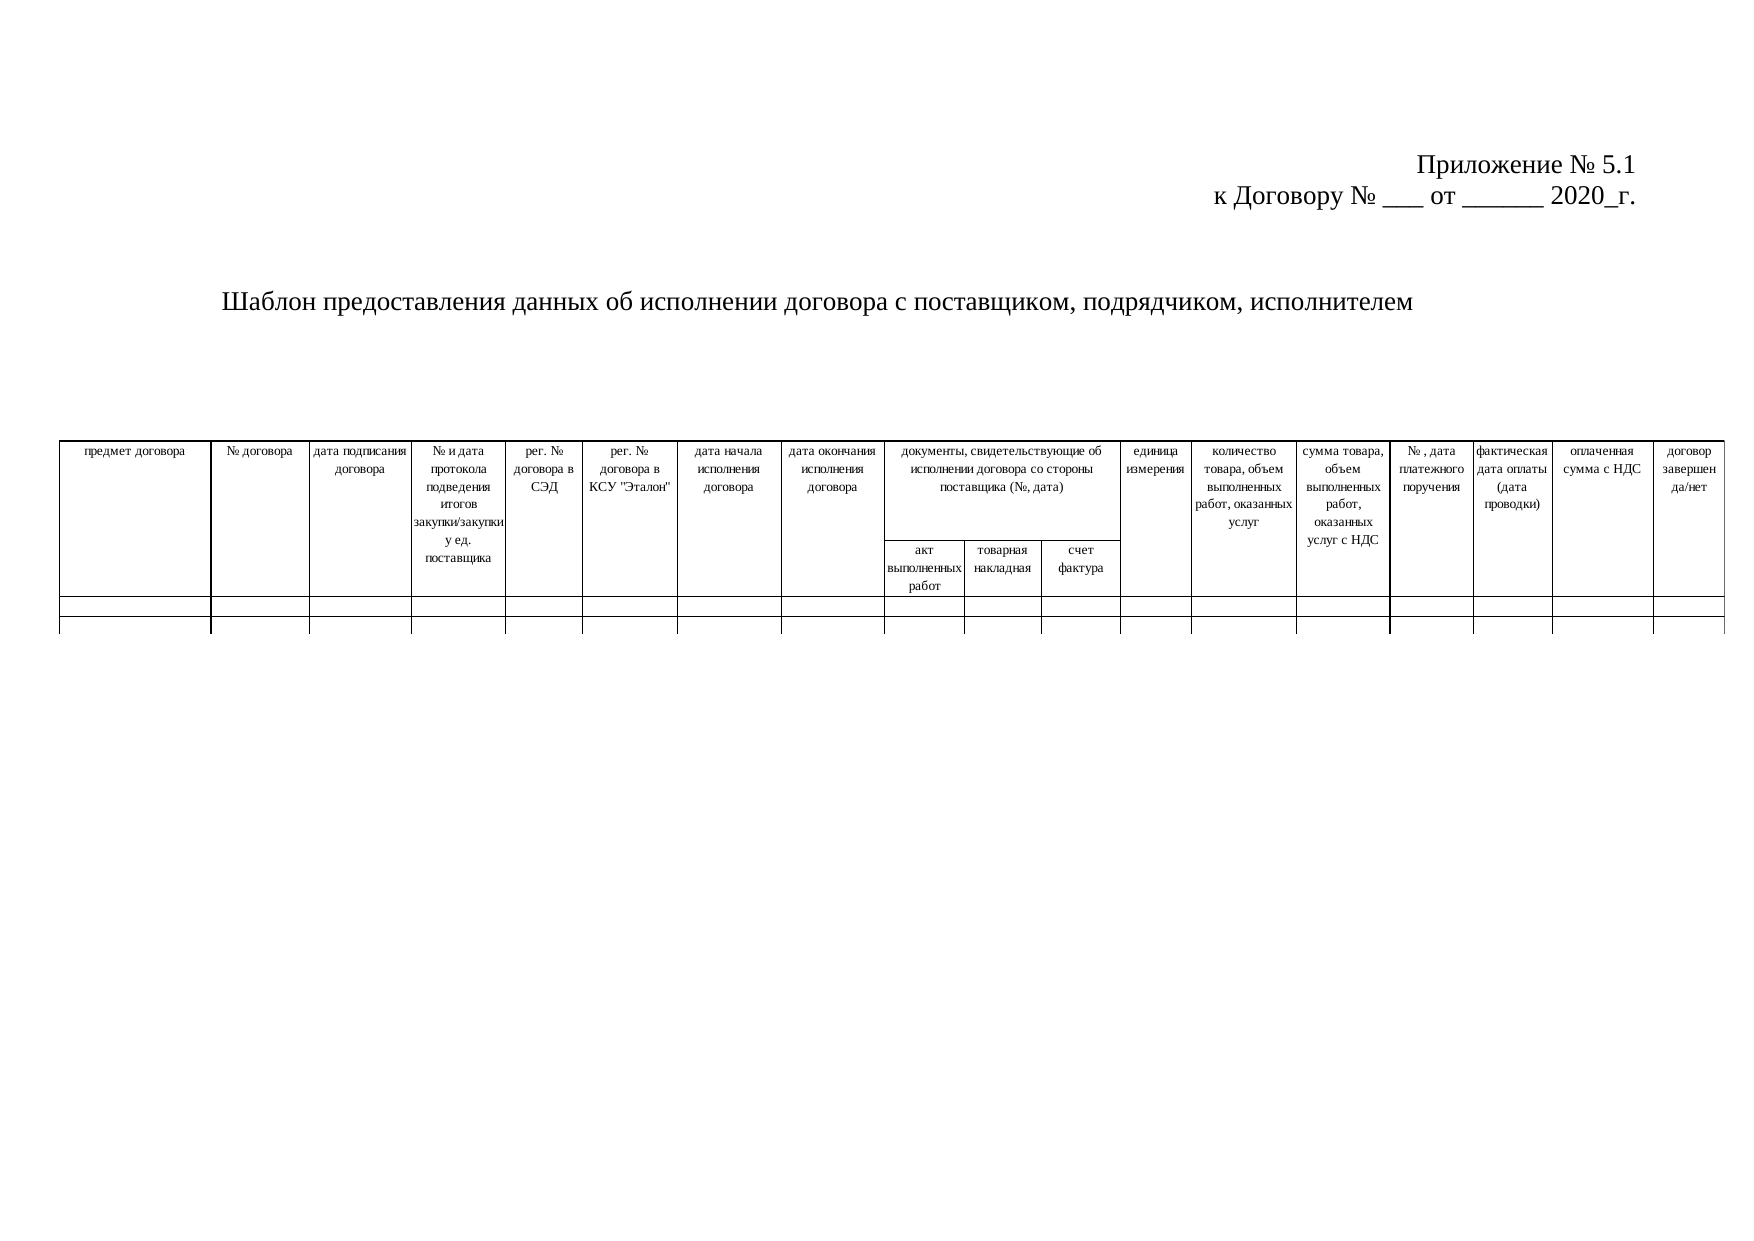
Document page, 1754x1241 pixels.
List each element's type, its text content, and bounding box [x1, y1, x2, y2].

text Приложение № 5.1 [399, 148, 1636, 179]
text Шаблон предоставления данных об исполнении договора с поставщиком, подрядчиком, исполнителем [0, 285, 1636, 316]
text к Договору № ___ от ______ 2020_г. [590, 179, 1636, 210]
